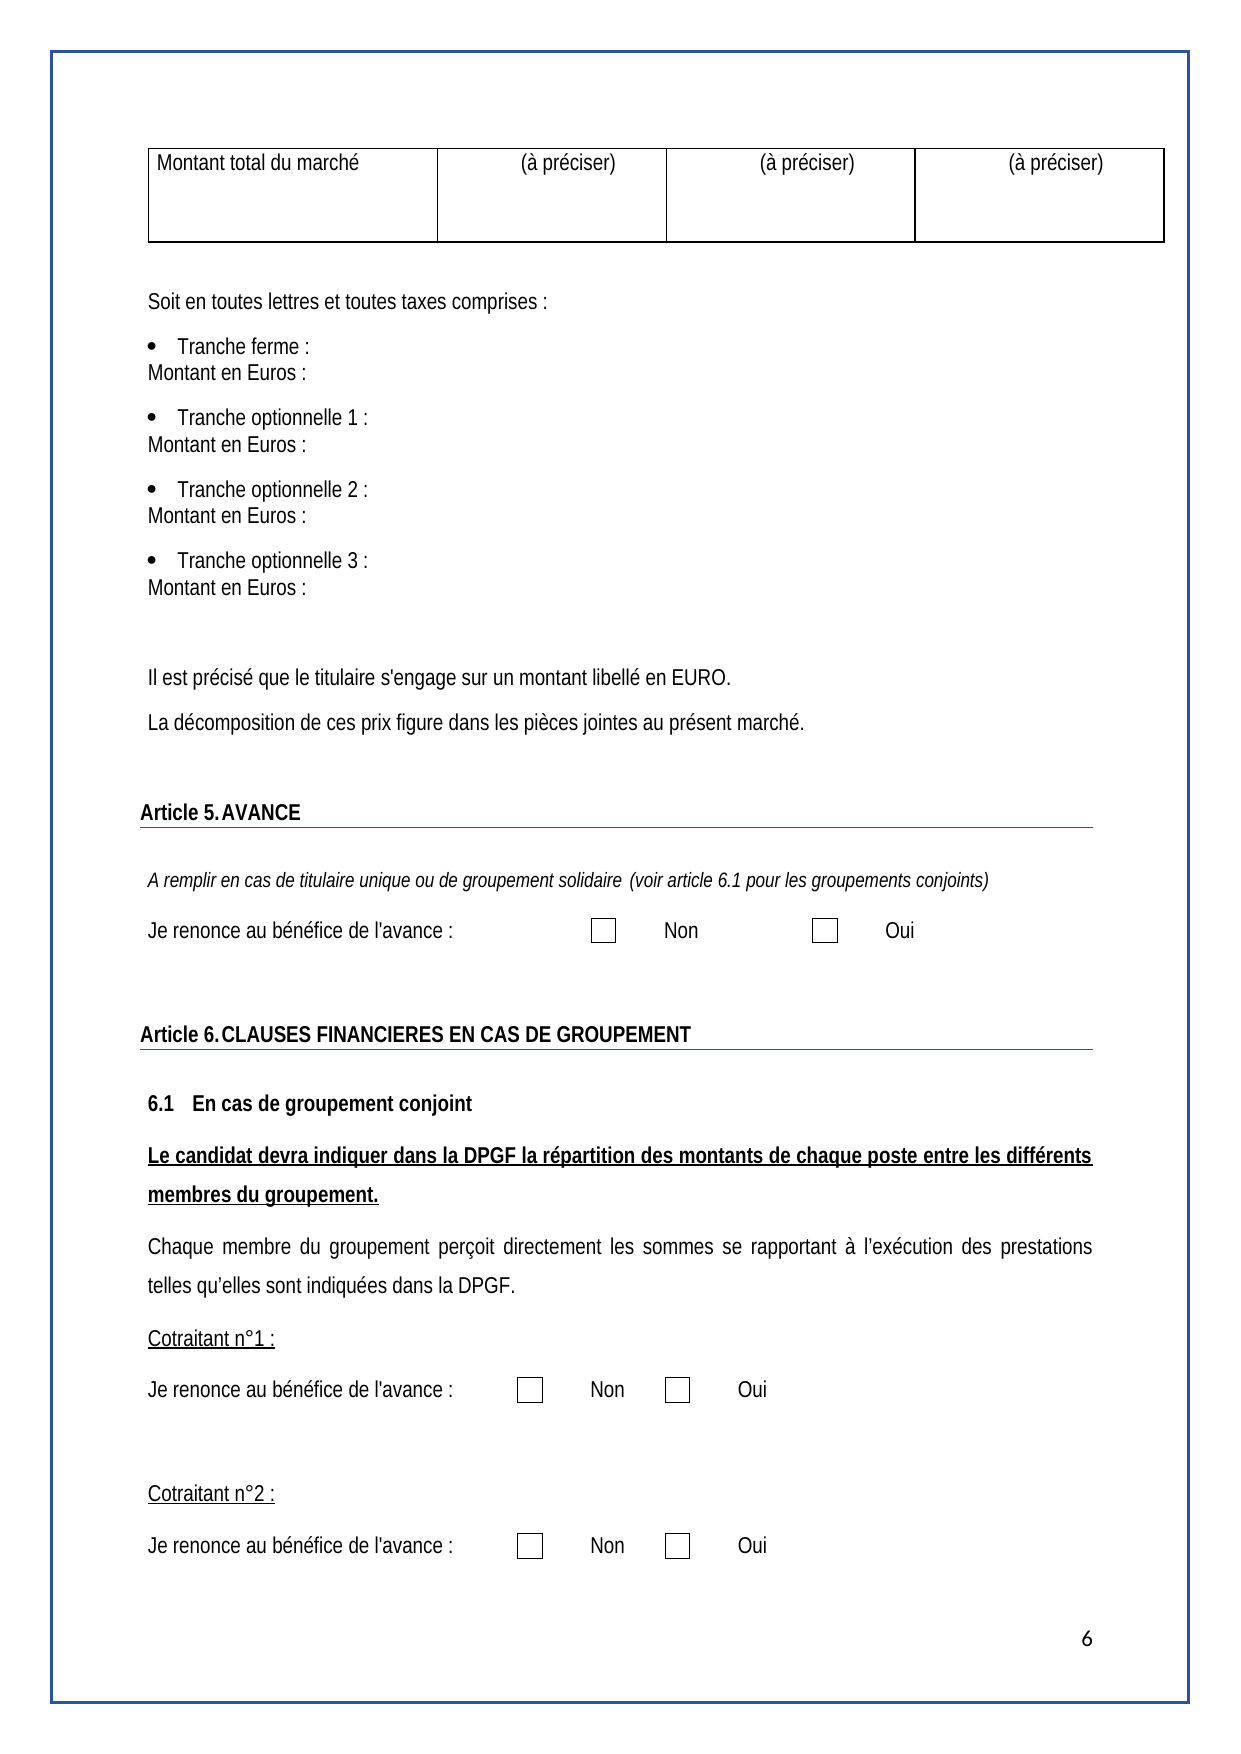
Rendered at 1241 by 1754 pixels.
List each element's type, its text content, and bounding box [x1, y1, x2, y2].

table_cell (à préciser) [667, 149, 914, 241]
list Montant en Euros : [148, 359, 1125, 386]
text Soit en toutes lettres et toutes taxes comprises : [148, 288, 1125, 314]
list En cas de groupement conjoint [148, 1089, 1093, 1116]
text Chaque membre du groupement perçoit directement les sommes se rapportant à l’exécution des prestations telles qu’elles sont indiquées dans la DPGF. [148, 1233, 1093, 1299]
text Le candidat devra indiquer dans la DPGF la répartition des montants de chaque poste entre les différents membres du groupement. [148, 1142, 1093, 1164]
list Tranche optionnelle 2 : [148, 476, 1125, 502]
text Cotraitant n°1 : [148, 1324, 1093, 1351]
text Il est précisé que le titulaire s'engage sur un montant libellé en EURO. [148, 664, 1125, 690]
text La décomposition de ces prix figure dans les pièces jointes au présent marché. [148, 709, 1125, 735]
text Cotraitant n°2 : [148, 1480, 1093, 1507]
list CLAUSES FINANCIERES EN CAS DE GROUPEMENT [140, 1021, 1093, 1049]
text Je renonce au bénéfice de l'avance : Non Oui [148, 1376, 1093, 1403]
text Je renonce au bénéfice de l'avance : Non Oui [148, 917, 1093, 943]
text Le candidat devra indiquer dans la DPGF la répartition des montants de chaque poste entre les différents membres du groupement. [148, 1166, 1093, 1207]
text Je renonce au bénéfice de l'avance : Non Oui [148, 1532, 1093, 1559]
text A remplir en cas de titulaire unique ou de groupement solidaire (voir article 6.1 pour les groupements conjoints) [148, 868, 1093, 892]
list Montant en Euros : [148, 431, 1125, 457]
list Montant en Euros : [148, 573, 1125, 600]
list Tranche ferme : [148, 333, 1125, 359]
list Montant en Euros : [148, 502, 1125, 528]
table_cell (à préciser) [916, 149, 1163, 241]
table_cell Montant total du marché [149, 149, 437, 241]
list Tranche optionnelle 1 : [148, 404, 1125, 431]
list AVANCE [140, 799, 1093, 827]
list Tranche optionnelle 3 : [148, 547, 1125, 573]
table_cell (à préciser) [438, 149, 666, 241]
